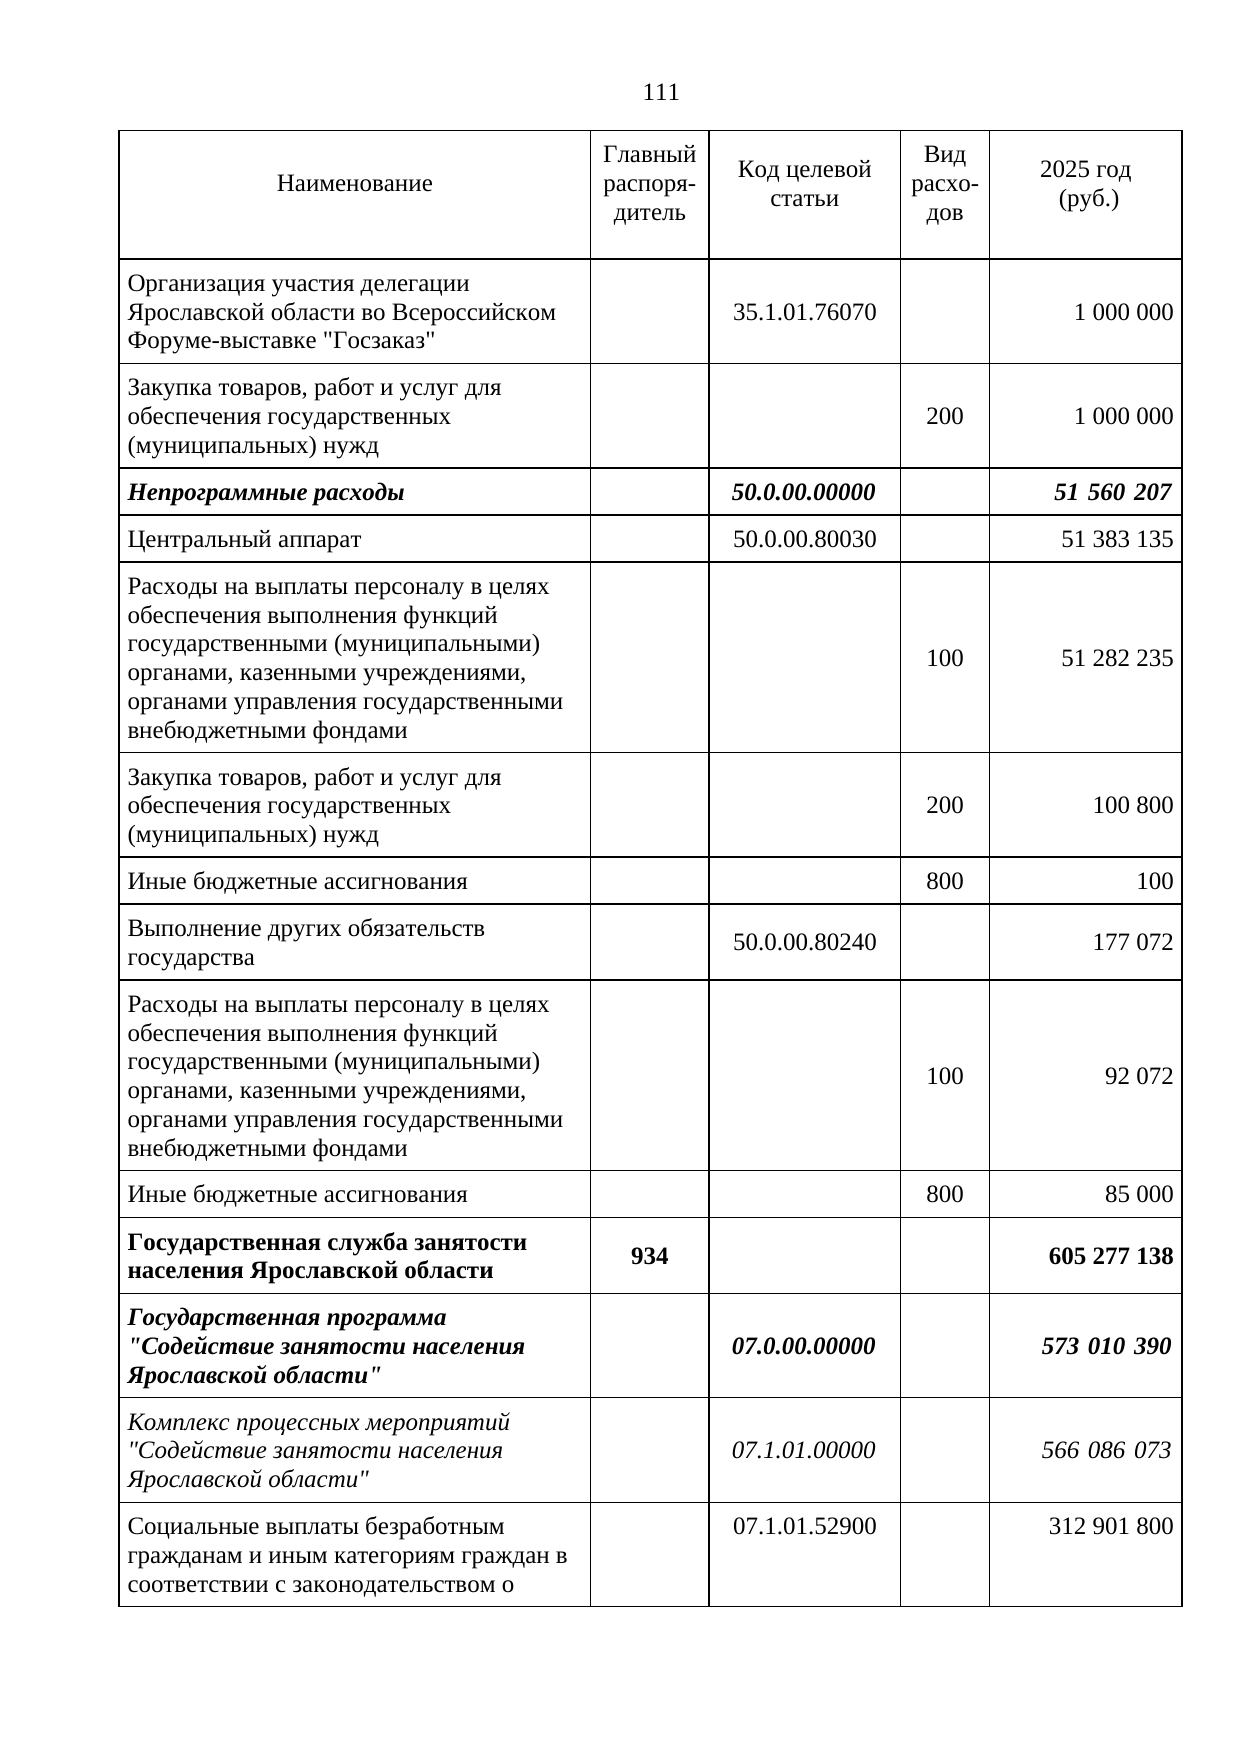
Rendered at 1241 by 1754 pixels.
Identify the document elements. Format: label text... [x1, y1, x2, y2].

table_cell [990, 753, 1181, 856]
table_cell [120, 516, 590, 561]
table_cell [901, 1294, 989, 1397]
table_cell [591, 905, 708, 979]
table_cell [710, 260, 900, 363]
table_header Вид расхо-дов [901, 131, 989, 258]
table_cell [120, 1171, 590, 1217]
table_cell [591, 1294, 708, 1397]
table_header Наименование [120, 131, 590, 258]
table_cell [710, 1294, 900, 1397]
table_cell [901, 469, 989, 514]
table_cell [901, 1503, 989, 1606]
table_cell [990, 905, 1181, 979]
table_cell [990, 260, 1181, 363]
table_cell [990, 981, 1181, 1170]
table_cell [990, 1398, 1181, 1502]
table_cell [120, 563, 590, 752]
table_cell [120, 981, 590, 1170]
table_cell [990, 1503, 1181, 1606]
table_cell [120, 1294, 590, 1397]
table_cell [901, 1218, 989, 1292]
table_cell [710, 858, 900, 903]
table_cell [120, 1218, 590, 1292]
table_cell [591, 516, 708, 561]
table_header Главный распоря-дитель [591, 131, 708, 258]
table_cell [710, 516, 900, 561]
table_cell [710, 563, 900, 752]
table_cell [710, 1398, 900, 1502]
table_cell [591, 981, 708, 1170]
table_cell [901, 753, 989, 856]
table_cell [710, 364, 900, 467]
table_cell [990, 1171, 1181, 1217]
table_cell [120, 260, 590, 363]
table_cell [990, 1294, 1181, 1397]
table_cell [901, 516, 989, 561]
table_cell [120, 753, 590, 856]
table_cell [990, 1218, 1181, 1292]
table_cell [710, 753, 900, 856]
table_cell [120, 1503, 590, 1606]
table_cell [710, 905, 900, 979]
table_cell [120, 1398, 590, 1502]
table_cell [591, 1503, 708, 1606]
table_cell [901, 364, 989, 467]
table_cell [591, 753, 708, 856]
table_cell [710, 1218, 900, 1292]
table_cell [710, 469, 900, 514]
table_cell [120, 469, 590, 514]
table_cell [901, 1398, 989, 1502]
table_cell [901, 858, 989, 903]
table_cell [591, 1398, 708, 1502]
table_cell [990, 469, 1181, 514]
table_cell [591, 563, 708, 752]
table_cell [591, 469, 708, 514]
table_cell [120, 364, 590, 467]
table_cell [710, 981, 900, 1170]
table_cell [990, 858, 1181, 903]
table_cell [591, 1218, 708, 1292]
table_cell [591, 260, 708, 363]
table_header 2025 год (руб.) [990, 131, 1181, 258]
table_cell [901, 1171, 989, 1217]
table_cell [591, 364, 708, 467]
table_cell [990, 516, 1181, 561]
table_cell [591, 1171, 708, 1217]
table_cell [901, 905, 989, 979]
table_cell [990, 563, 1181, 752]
table_header Код целевой статьи [710, 131, 900, 258]
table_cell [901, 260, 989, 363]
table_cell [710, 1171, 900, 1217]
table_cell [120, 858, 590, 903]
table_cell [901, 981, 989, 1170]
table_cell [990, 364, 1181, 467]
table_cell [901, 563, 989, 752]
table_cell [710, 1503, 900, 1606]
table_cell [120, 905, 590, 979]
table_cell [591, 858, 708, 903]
